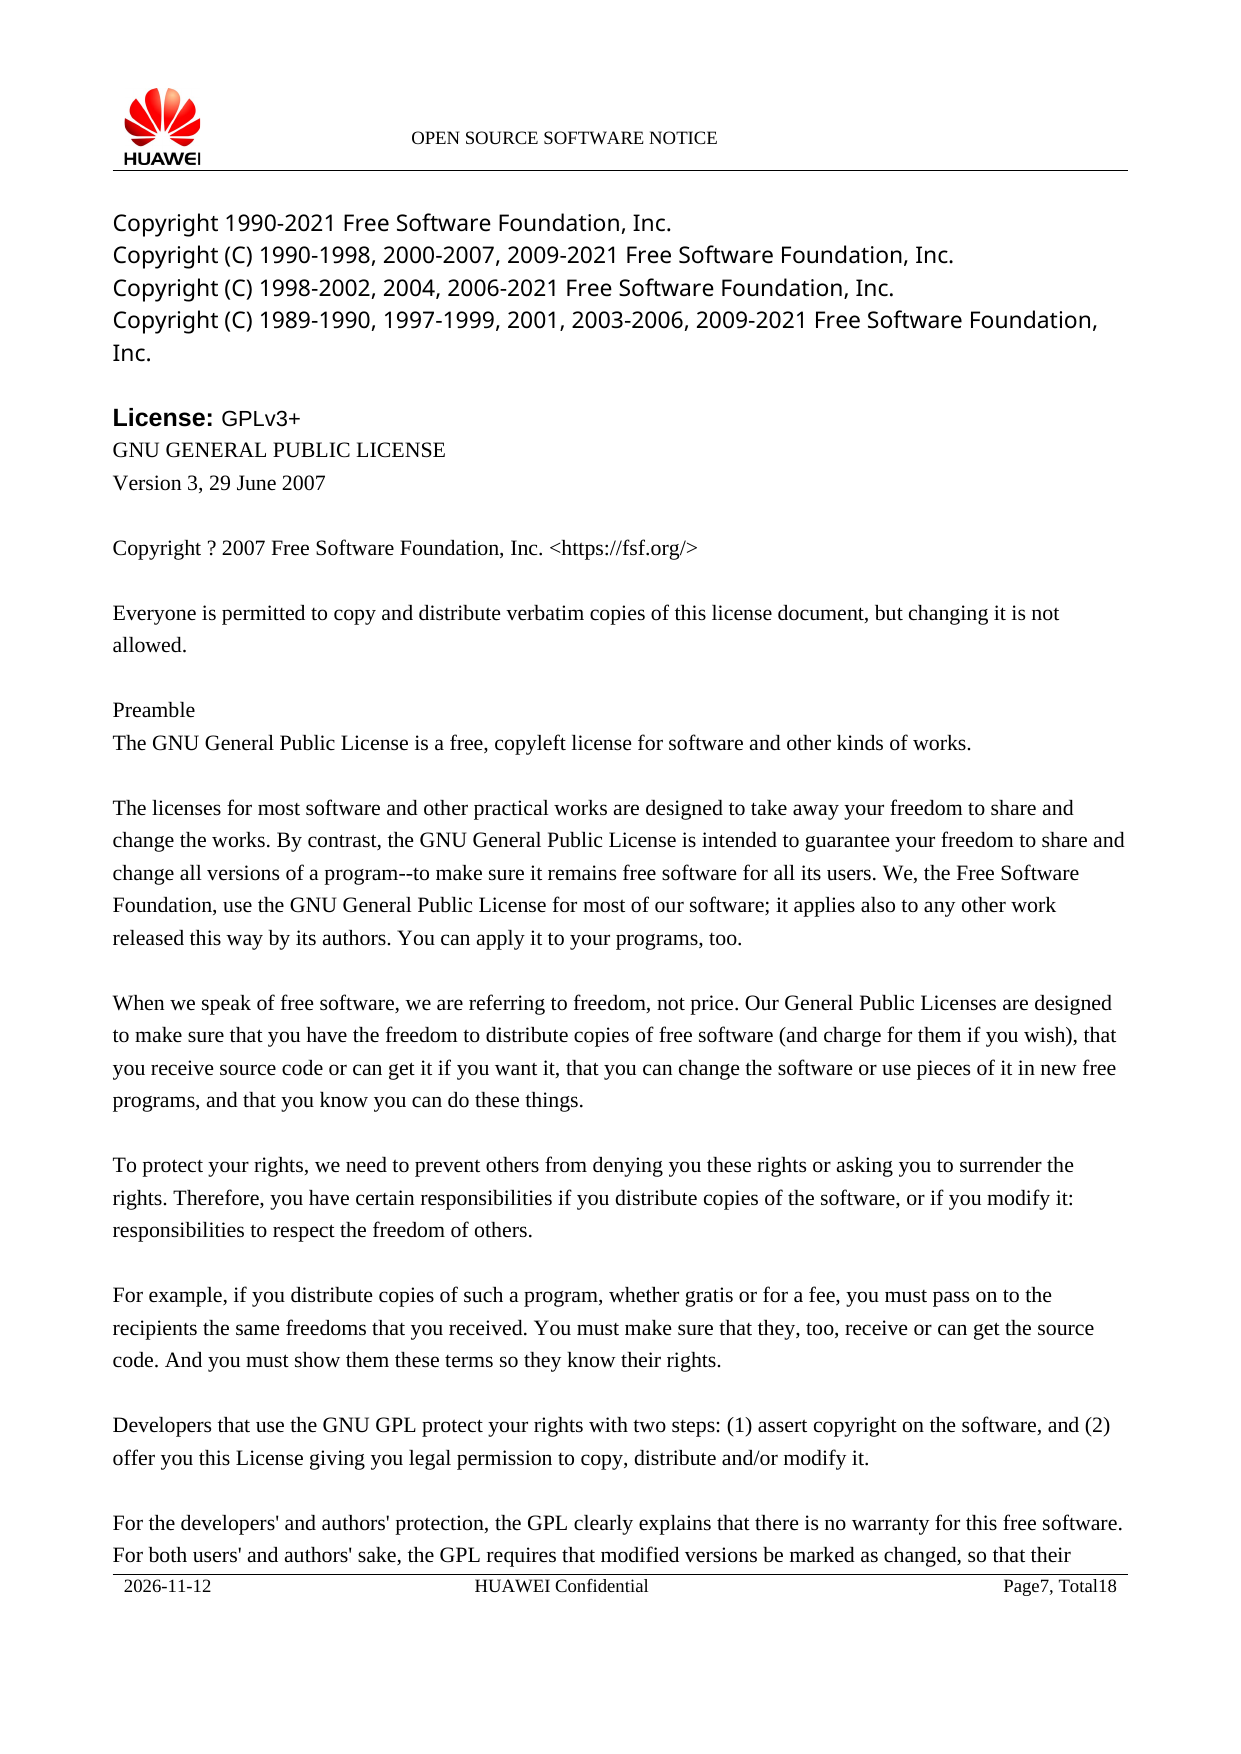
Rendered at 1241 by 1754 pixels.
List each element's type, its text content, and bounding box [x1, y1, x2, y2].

text License: GPLv3+ [112, 401, 1128, 434]
picture [124, 88, 201, 165]
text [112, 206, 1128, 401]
